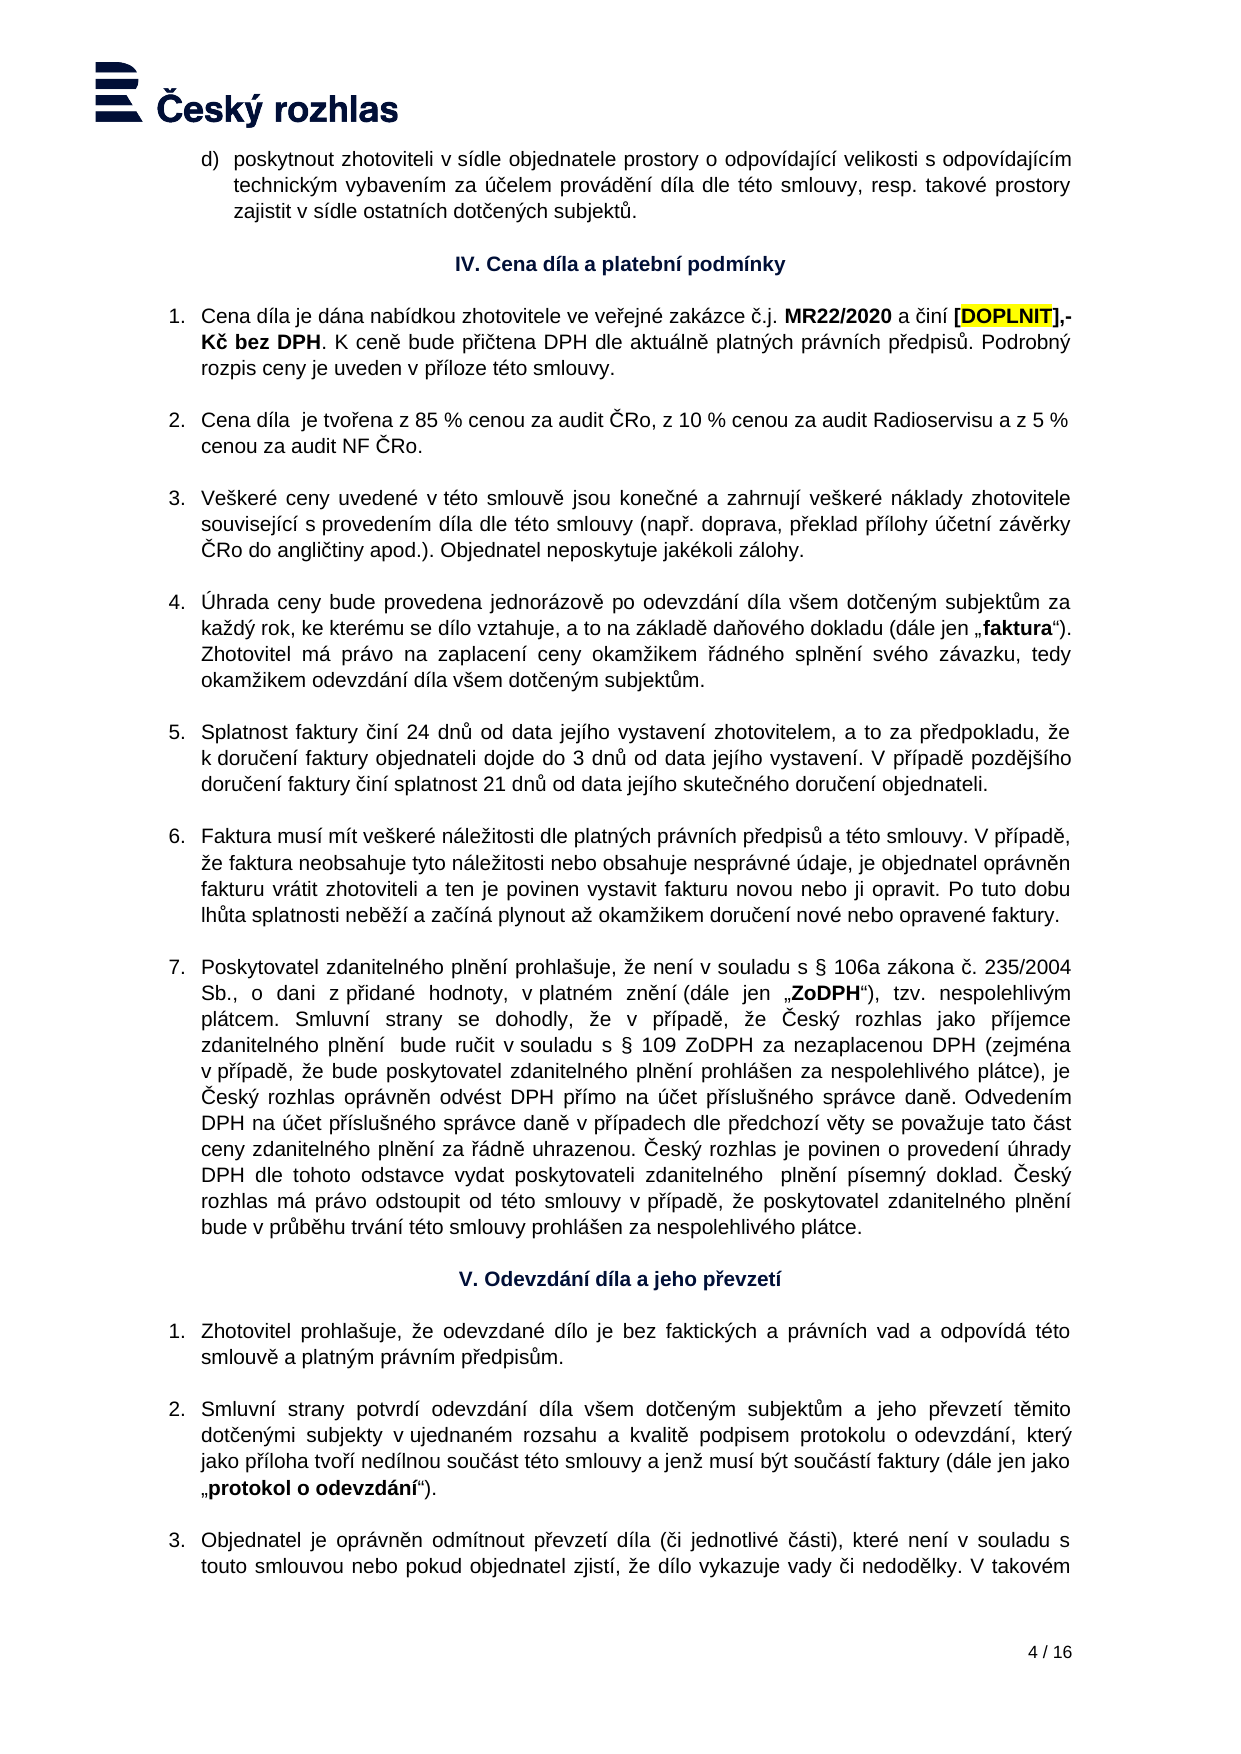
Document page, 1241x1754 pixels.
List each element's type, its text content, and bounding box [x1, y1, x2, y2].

list Veškeré ceny uvedené v této smlouvě jsou konečné a zahrnují veškeré náklady zhotovitele související s provedením díla dle této smlouvy (např. doprava, překlad přílohy účetní závěrky ČRo do angličtiny apod.). Objednatel neposkytuje jakékoli zálohy. [168, 484, 1072, 563]
list Smluvní strany potvrdí odevzdání díla všem dotčeným subjektům a jeho převzetí těmito dotčenými subjekty v ujednaném rozsahu a kvalitě podpisem protokolu o odevzdání, který jako příloha tvoří nedílnou součást této smlouvy a jenž musí být součástí faktury (dále jen jako „protokol o odevzdání“). [168, 1396, 1072, 1500]
list Faktura musí mít veškeré náležitosti dle platných právních předpisů a této smlouvy. V případě, že faktura neobsahuje tyto náležitosti nebo obsahuje nesprávné údaje, je objednatel oprávněn fakturu vrátit zhotoviteli a ten je povinen vystavit fakturu novou nebo ji opravit. Po tuto dobu lhůta splatnosti neběží a začíná plynout až okamžikem doručení nové nebo opravené faktury. [168, 823, 1072, 927]
list Poskytovatel zdanitelného plnění prohlašuje, že není v souladu s § 106a zákona č. 235/2004 Sb., o dani z přidané hodnoty, v platném znění (dále jen „ZoDPH“), tzv. nespolehlivým plátcem. Smluvní strany se dohodly, že v případě, že Český rozhlas jako příjemce zdanitelného plnění bude ručit v souladu s § 109 ZoDPH za nezaplacenou DPH (zejména v případě, že bude poskytovatel zdanitelného plnění prohlášen za nespolehlivého plátce), je Český rozhlas oprávněn odvést DPH přímo na účet příslušného správce daně. Odvedením DPH na účet příslušného správce daně v případech dle předchozí věty se považuje tato část ceny zdanitelného plnění za řádně uhrazenou. Český rozhlas je povinen o provedení úhrady DPH dle tohoto odstavce vydat poskytovateli zdanitelného plnění písemný doklad. Český rozhlas má právo odstoupit od této smlouvy v případě, že poskytovatel zdanitelného plnění bude v průběhu trvání této smlouvy prohlášen za nespolehlivého plátce. [168, 953, 1072, 1240]
list Cena díla je dána nabídkou zhotovitele ve veřejné zakázce č.j. MR22/2020 a činí [DOPLNIT],- Kč bez DPH. K ceně bude přičtena DPH dle aktuálně platných právních předpisů. Podrobný rozpis ceny je uveden v příloze této smlouvy. [168, 302, 1072, 380]
list poskytnout zhotoviteli v sídle objednatele prostory o odpovídající velikosti s odpovídajícím technickým vybavením za účelem provádění díla dle této smlouvy, resp. takové prostory zajistit v sídle ostatních dotčených subjektů. [201, 146, 1072, 224]
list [168, 1526, 1072, 1578]
list Cena díla je tvořena z 85 % cenou za audit ČRo, z 10 % cenou za audit Radioservisu a z 5 % cenou za audit NF ČRo. [168, 406, 1072, 458]
list Splatnost faktury činí 24 dnů od data jejího vystavení zhotovitelem, a to za předpokladu, že k doručení faktury objednateli dojde do 3 dnů od data jejího vystavení. V případě pozdějšího doručení faktury činí splatnost 21 dnů od data jejího skutečného doručení objednateli. [168, 719, 1072, 797]
list Zhotovitel prohlašuje, že odevzdané dílo je bez faktických a právních vad a odpovídá této smlouvě a platným právním předpisům. [168, 1318, 1072, 1370]
picture [95, 62, 398, 128]
subtitle Cena díla a platební podmínky [168, 250, 1072, 276]
list Úhrada ceny bude provedena jednorázově po odevzdání díla všem dotčeným subjektům za každý rok, ke kterému se dílo vztahuje, a to na základě daňového dokladu (dále jen „faktura“). Zhotovitel má právo na zaplacení ceny okamžikem řádného splnění svého závazku, tedy okamžikem odevzdání díla všem dotčeným subjektům. [168, 589, 1072, 693]
subtitle Odevzdání díla a jeho převzetí [168, 1266, 1072, 1292]
